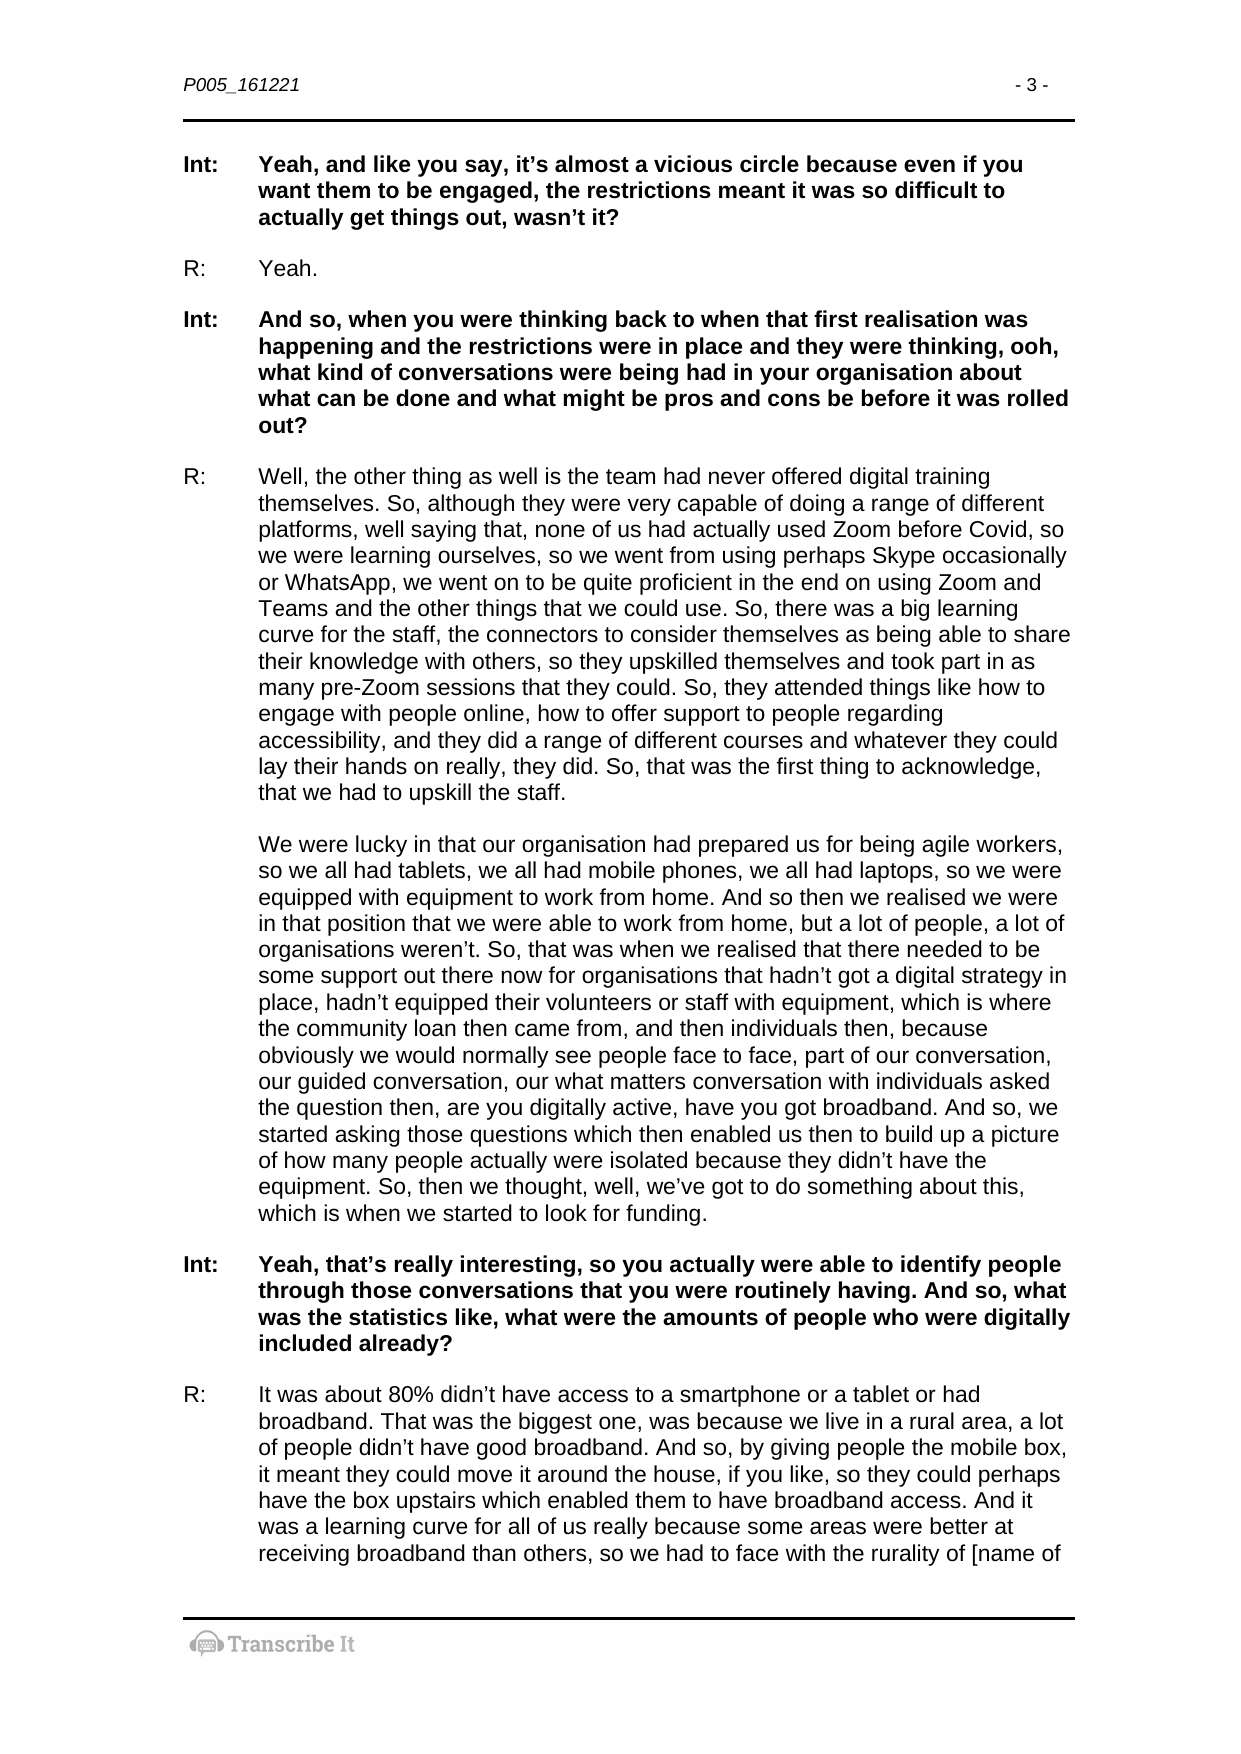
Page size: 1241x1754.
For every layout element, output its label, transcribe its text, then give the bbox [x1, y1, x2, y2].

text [183, 1381, 1075, 1566]
text R: Yeah. [183, 255, 1075, 281]
text Int: And so, when you were thinking back to when that first realisation was happening and the restrictions were in place and they were thinking, ooh, what kind of conversations were being had in your organisation about what can be done and what might be pros and cons be before it was rolled out? [183, 306, 1075, 438]
text R: Well, the other thing as well is the team had never offered digital training themselves. So, although they were very capable of doing a range of different platforms, well saying that, none of us had actually used Zoom before Covid, so we were learning ourselves, so we went from using perhaps Skype occasionally or WhatsApp, we went on to be quite proficient in the end on using Zoom and Teams and the other things that we could use. So, there was a big learning curve for the staff, the connectors to consider themselves as being able to share their knowledge with others, so they upskilled themselves and took part in as many pre-Zoom sessions that they could. So, they attended things like how to engage with people online, how to offer support to people regarding accessibility, and they did a range of different courses and whatever they could lay their hands on really, they did. So, that was the first thing to acknowledge, that we had to upskill the staff. [183, 463, 1075, 806]
text Int: Yeah, that’s really interesting, so you actually were able to identify people through those conversations that you were routinely having. And so, what was the statistics like, what were the amounts of people who were digitally included already? [183, 1251, 1075, 1356]
text Int: Yeah, and like you say, it’s almost a vicious circle because even if you want them to be engaged, the restrictions meant it was so difficult to actually get things out, wasn’t it? [183, 151, 1075, 230]
text We were lucky in that our organisation had prepared us for being agile workers, so we all had tablets, we all had mobile phones, we all had laptops, so we were equipped with equipment to work from home. And so then we realised we were in that position that we were able to work from home, but a lot of people, a lot of organisations weren’t. So, that was when we realised that there needed to be some support out there now for organisations that hadn’t got a digital strategy in place, hadn’t equipped their volunteers or staff with equipment, which is where the community loan then came from, and then individuals then, because obviously we would normally see people face to face, part of our conversation, our guided conversation, our what matters conversation with individuals asked the question then, are you digitally active, have you got broadband. And so, we started asking those questions which then enabled us then to build up a picture of how many people actually were isolated because they didn’t have the equipment. So, then we thought, well, we’ve got to do something about this, which is when we started to look for funding. [183, 831, 1075, 1226]
